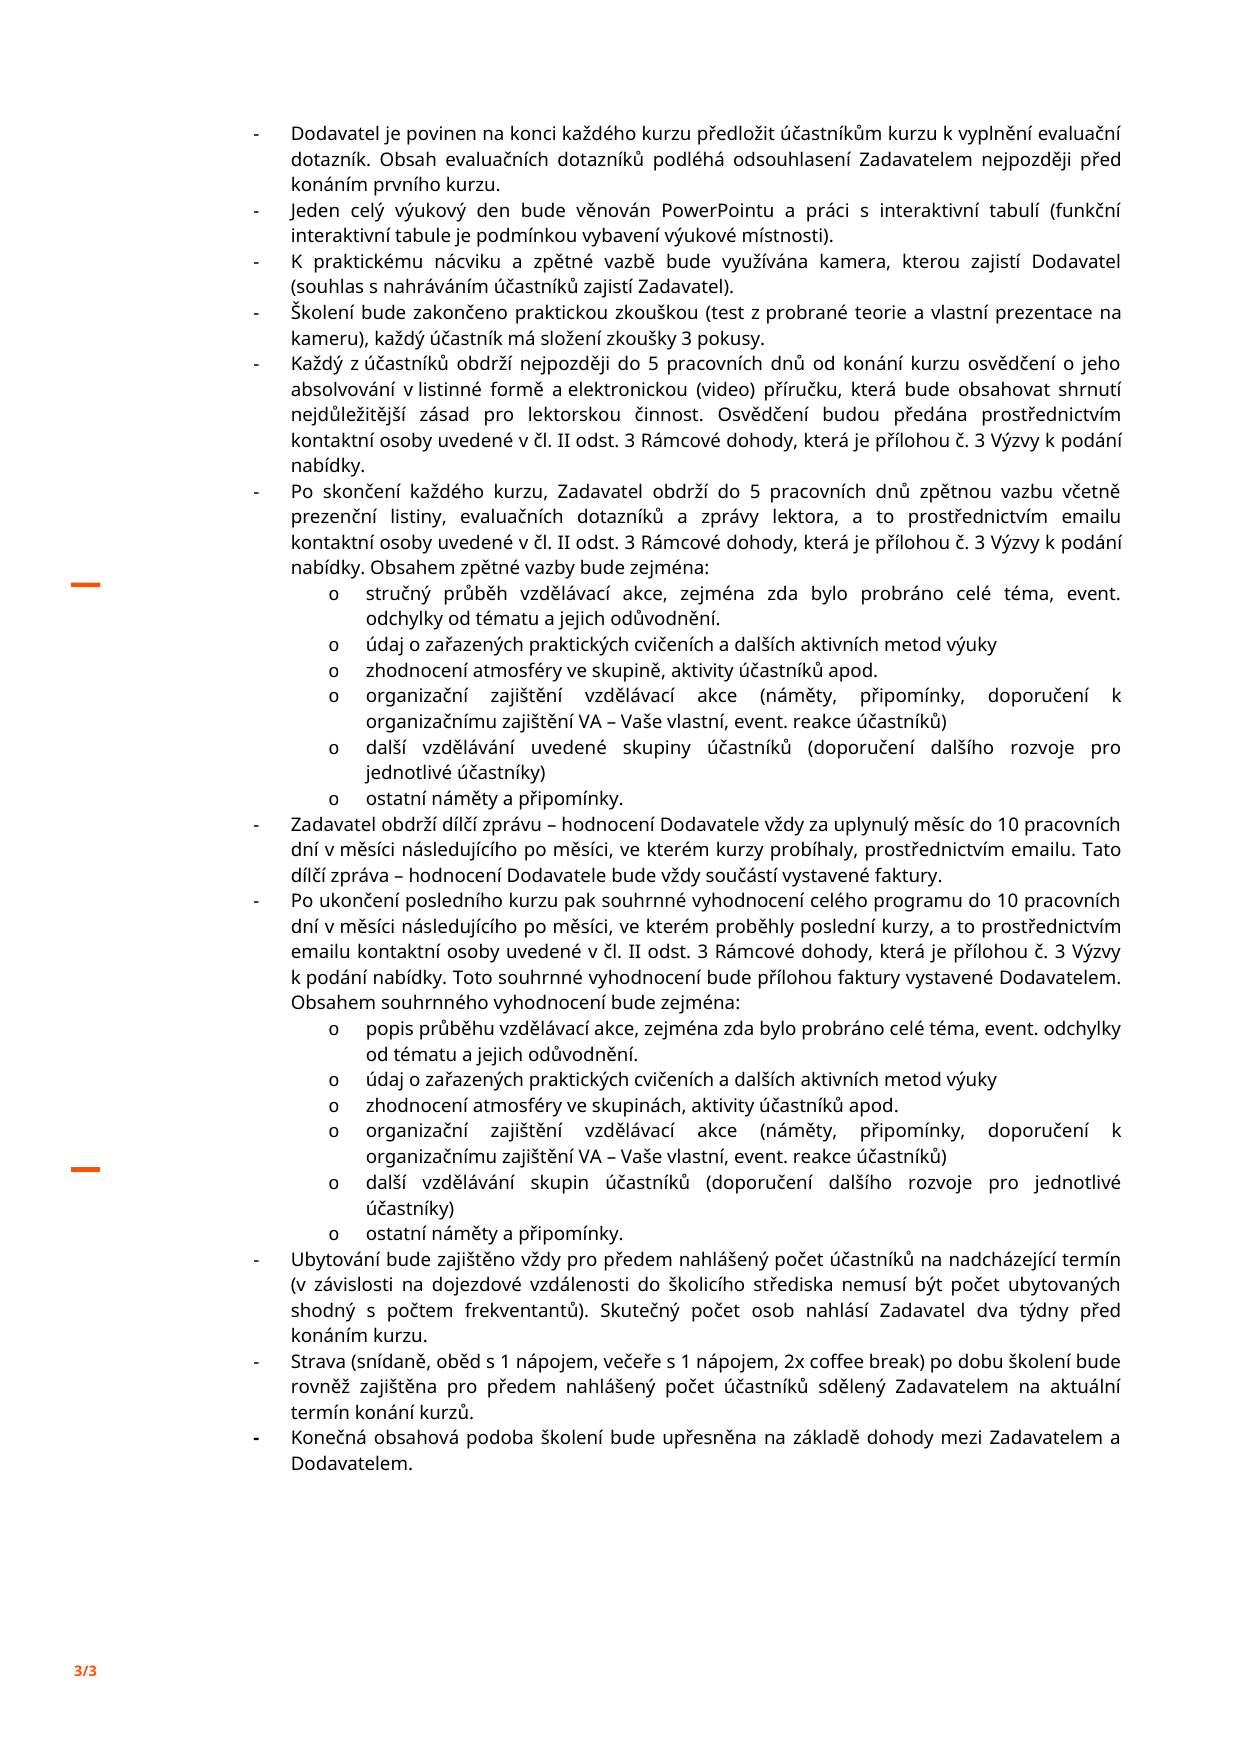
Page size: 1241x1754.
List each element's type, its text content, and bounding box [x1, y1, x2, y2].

list další vzdělávání uvedené skupiny účastníků (doporučení dalšího rozvoje pro jednotlivé účastníky) [328, 734, 1122, 785]
list Po ukončení posledního kurzu pak souhrnné vyhodnocení celého programu do 10 pracovních dní v měsíci následujícího po měsíci, ve kterém proběhly poslední kurzy, a to prostřednictvím emailu kontaktní osoby uvedené v čl. II odst. 3 Rámcové dohody, která je přílohou č. 3 Výzvy k podání nabídky. Toto souhrnné vyhodnocení bude přílohou faktury vystavené Dodavatelem. Obsahem souhrnného vyhodnocení bude zejména: [253, 887, 1122, 1015]
list ostatní náměty a připomínky. [328, 785, 1122, 811]
list ostatní náměty a připomínky. [328, 1220, 1122, 1246]
list zhodnocení atmosféry ve skupině, aktivity účastníků apod. [328, 657, 1122, 683]
list organizační zajištění vzdělávací akce (náměty, připomínky, doporučení k organizačnímu zajištění VA – Vaše vlastní, event. reakce účastníků) [328, 1118, 1122, 1169]
list popis průběhu vzdělávací akce, zejména zda bylo probráno celé téma, event. odchylky od tématu a jejich odůvodnění. [328, 1015, 1122, 1066]
list K praktickému nácviku a zpětné vazbě bude využívána kamera, kterou zajistí Dodavatel (souhlas s nahráváním účastníků zajistí Zadavatel). [253, 248, 1122, 299]
list Po skončení každého kurzu, Zadavatel obdrží do 5 pracovních dnů zpětnou vazbu včetně prezenční listiny, evaluačních dotazníků a zprávy lektora, a to prostřednictvím emailu kontaktní osoby uvedené v čl. II odst. 3 Rámcové dohody, která je přílohou č. 3 Výzvy k podání nabídky. Obsahem zpětné vazby bude zejména: [253, 478, 1122, 580]
list Strava (snídaně, oběd s 1 nápojem, večeře s 1 nápojem, 2x coffee break) po dobu školení bude rovněž zajištěna pro předem nahlášený počet účastníků sdělený Zadavatelem na aktuální termín konání kurzů. [253, 1348, 1122, 1425]
list Zadavatel obdrží dílčí zprávu – hodnocení Dodavatele vždy za uplynulý měsíc do 10 pracovních dní v měsíci následujícího po měsíci, ve kterém kurzy probíhaly, prostřednictvím emailu. Tato dílčí zpráva – hodnocení Dodavatele bude vždy součástí vystavené faktury. [253, 811, 1122, 887]
list údaj o zařazených praktických cvičeních a dalších aktivních metod výuky [328, 1066, 1122, 1092]
list další vzdělávání skupin účastníků (doporučení dalšího rozvoje pro jednotlivé účastníky) [328, 1169, 1122, 1220]
list Konečná obsahová podoba školení bude upřesněna na základě dohody mezi Zadavatelem a Dodavatelem. [253, 1425, 1122, 1476]
list Dodavatel je povinen na konci každého kurzu předložit účastníkům kurzu k vyplnění evaluační dotazník. Obsah evaluačních dotazníků podléhá odsouhlasení Zadavatelem nejpozději před konáním prvního kurzu. [253, 121, 1122, 197]
list zhodnocení atmosféry ve skupinách, aktivity účastníků apod. [328, 1092, 1122, 1118]
list Školení bude zakončeno praktickou zkouškou (test z probrané teorie a vlastní prezentace na kameru), každý účastník má složení zkoušky 3 pokusy. [253, 299, 1122, 350]
list stručný průběh vzdělávací akce, zejména zda bylo probráno celé téma, event. odchylky od tématu a jejich odůvodnění. [328, 580, 1122, 631]
list údaj o zařazených praktických cvičeních a dalších aktivních metod výuky [328, 631, 1122, 657]
list organizační zajištění vzdělávací akce (náměty, připomínky, doporučení k organizačnímu zajištění VA – Vaše vlastní, event. reakce účastníků) [328, 683, 1122, 734]
list Ubytování bude zajištěno vždy pro předem nahlášený počet účastníků na nadcházející termín (v závislosti na dojezdové vzdálenosti do školicího střediska nemusí být počet ubytovaných shodný s počtem frekventantů). Skutečný počet osob nahlásí Zadavatel dva týdny před konáním kurzu. [253, 1246, 1122, 1348]
list Jeden celý výukový den bude věnován PowerPointu a práci s interaktivní tabulí (funkční interaktivní tabule je podmínkou vybavení výukové místnosti). [253, 197, 1122, 248]
list Každý z účastníků obdrží nejpozději do 5 pracovních dnů od konání kurzu osvědčení o jeho absolvování v listinné formě a elektronickou (video) příručku, která bude obsahovat shrnutí nejdůležitější zásad pro lektorskou činnost. Osvědčení budou předána prostřednictvím kontaktní osoby uvedené v čl. II odst. 3 Rámcové dohody, která je přílohou č. 3 Výzvy k podání nabídky. [253, 350, 1122, 478]
